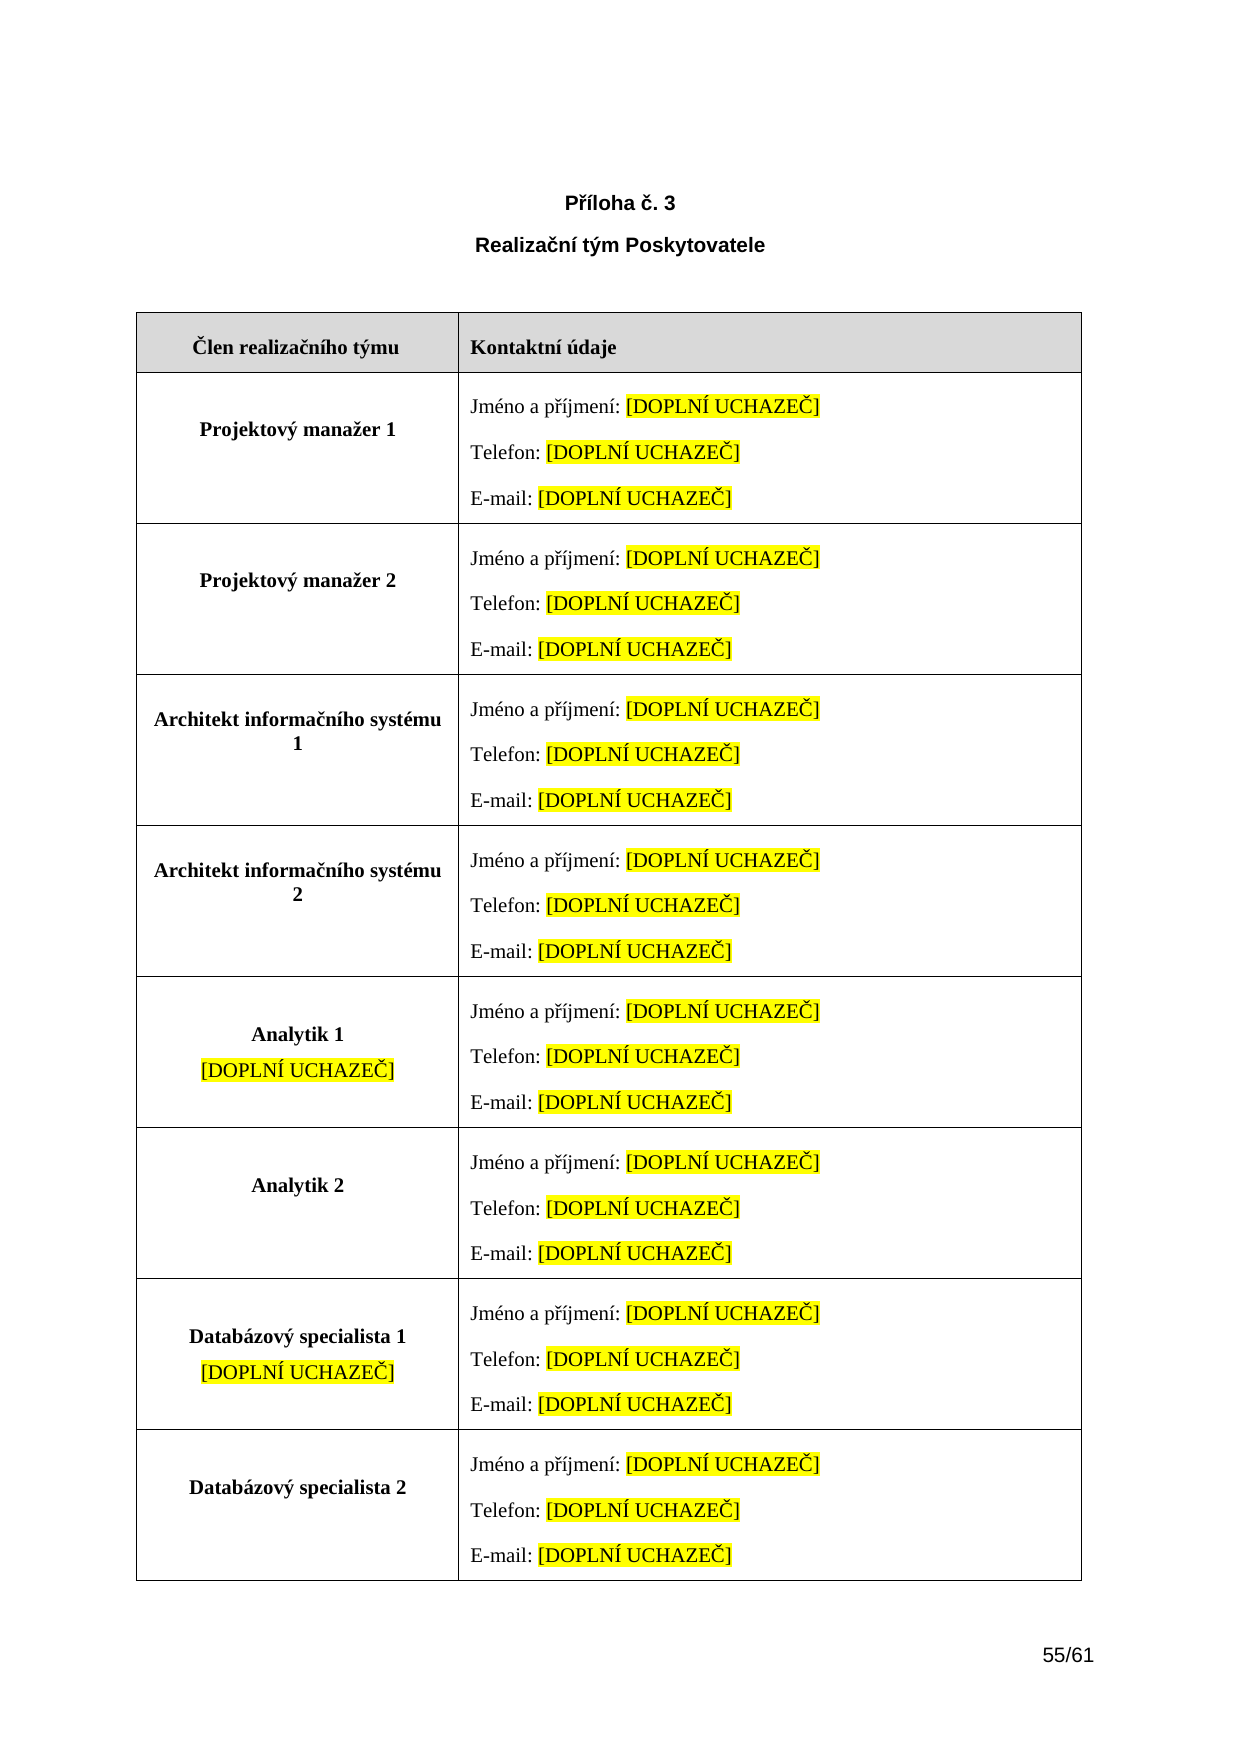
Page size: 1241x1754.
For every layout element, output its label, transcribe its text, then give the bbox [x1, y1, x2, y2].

table_cell Analytik 2 [137, 1128, 458, 1278]
table_cell Architekt informačního systému 2 [137, 826, 458, 976]
table_cell Projektový manažer 2 [137, 524, 458, 674]
table_cell Jméno a příjmení: [DOPLNÍ UCHAZEČ] Telefon: [DOPLNÍ UCHAZEČ] E-mail: [DOPLNÍ UCHAZEČ] [459, 524, 1081, 674]
table_header Kontaktní údaje [459, 313, 1081, 372]
table_cell Databázový specialista 2 [137, 1430, 458, 1580]
table_cell Jméno a příjmení: [DOPLNÍ UCHAZEČ] Telefon: [DOPLNÍ UCHAZEČ] E-mail: [DOPLNÍ UCHAZEČ] [459, 675, 1081, 825]
table_cell Architekt informačního systému 1 [137, 675, 458, 825]
table_cell Jméno a příjmení: [DOPLNÍ UCHAZEČ] Telefon: [DOPLNÍ UCHAZEČ] E-mail: [DOPLNÍ UCHAZEČ] [459, 1128, 1081, 1278]
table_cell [459, 1430, 1081, 1580]
table_cell Projektový manažer 1 [137, 373, 458, 523]
text Realizační tým Poskytovatele [148, 229, 1093, 258]
text Příloha č. 3 [148, 187, 1093, 216]
table_cell Jméno a příjmení: [DOPLNÍ UCHAZEČ] Telefon: [DOPLNÍ UCHAZEČ] E-mail: [DOPLNÍ UCHAZEČ] [459, 977, 1081, 1127]
table_cell Jméno a příjmení: [DOPLNÍ UCHAZEČ] Telefon: [DOPLNÍ UCHAZEČ] E-mail: [DOPLNÍ UCHAZEČ] [459, 373, 1081, 523]
table_cell Analytik 1 [DOPLNÍ UCHAZEČ] [137, 977, 458, 1127]
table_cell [459, 1279, 1081, 1429]
table_cell Databázový specialista 1 [DOPLNÍ UCHAZEČ] [137, 1279, 458, 1429]
table_cell Jméno a příjmení: [DOPLNÍ UCHAZEČ] Telefon: [DOPLNÍ UCHAZEČ] E-mail: [DOPLNÍ UCHAZEČ] [459, 826, 1081, 976]
table_header Člen realizačního týmu [137, 313, 458, 372]
